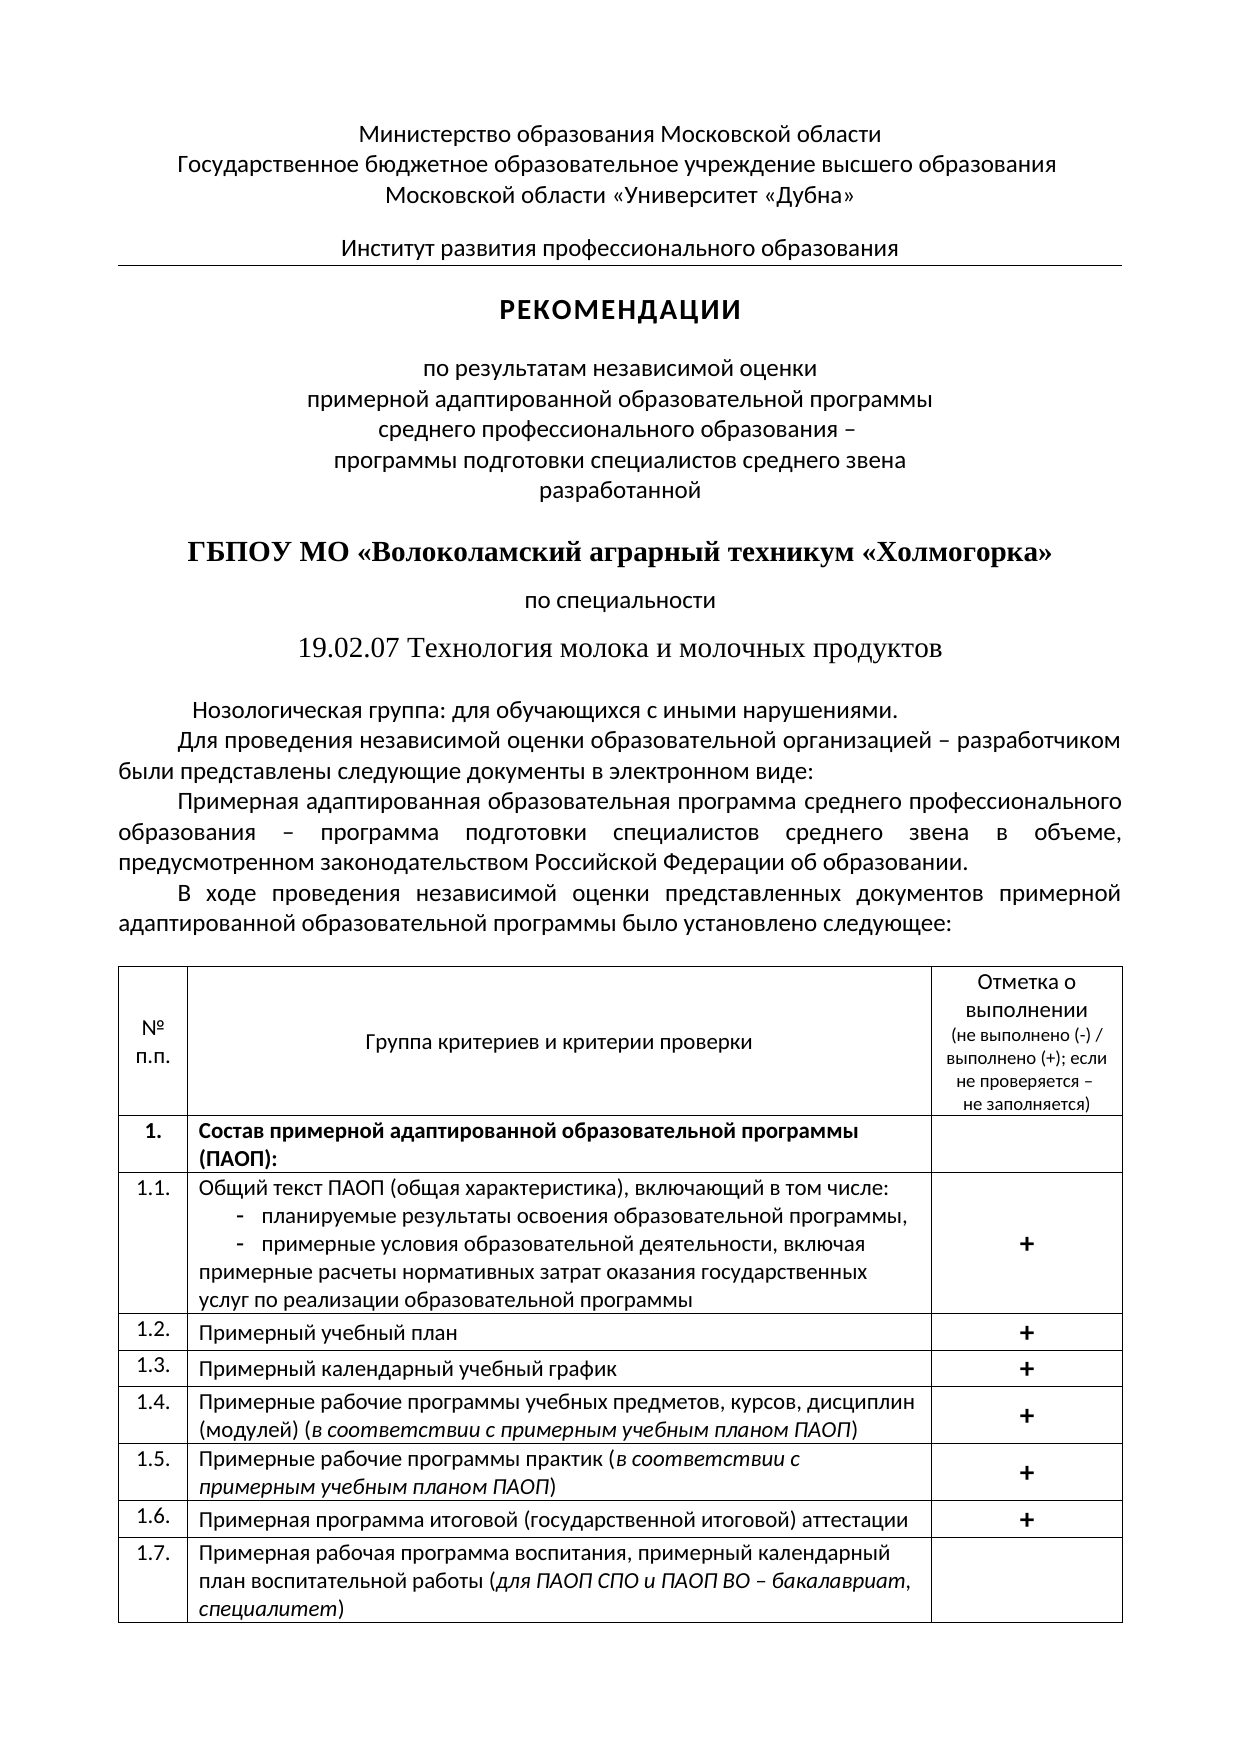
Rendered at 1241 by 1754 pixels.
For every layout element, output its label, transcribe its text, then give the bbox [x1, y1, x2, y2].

table_cell [932, 1116, 1122, 1172]
table_cell + [932, 1501, 1122, 1537]
table_cell + [932, 1314, 1122, 1349]
table_cell 1.3. [119, 1351, 187, 1386]
text 19.02.07 Технология молока и молочных продуктов [118, 630, 1122, 663]
table_cell Состав примерной адаптированной образовательной программы (ПАОП): [188, 1116, 931, 1172]
table_cell 1.6. [119, 1501, 187, 1537]
table_cell + [932, 1173, 1122, 1313]
table_cell 1. [119, 1116, 187, 1172]
table_cell + [932, 1387, 1122, 1443]
text Для проведения независимой оценки образовательной организацией – разработчиком были представлены следующие документы в электронном виде: [118, 724, 1122, 785]
text примерной адаптированной образовательной программы [118, 383, 1122, 413]
table_cell 1.2. [119, 1314, 187, 1349]
table_cell 1.5. [119, 1444, 187, 1500]
table_header Группа критериев и критерии проверки [188, 967, 931, 1115]
text по результатам независимой оценки [118, 352, 1122, 383]
table_cell 1.1. [119, 1173, 187, 1313]
table_cell + [932, 1351, 1122, 1386]
table_header Отметка о выполнении (не выполнено (-) / выполнено (+); если не проверяется – не заполняется) [932, 967, 1122, 1115]
table_cell 1.4. [119, 1387, 187, 1443]
table_cell Общий текст ПАОП (общая характеристика), включающий в том числе: планируемые результаты освоения образовательной программы, примерные условия образовательной деятельности, включая примерные расчеты нормативных затрат оказания государственных услуг по реализации образовательной программы [188, 1173, 931, 1313]
table_header № п.п. [119, 967, 187, 1115]
table_cell Примерные рабочие программы практик (в соответствии с примерным учебным планом ПАОП) [188, 1444, 931, 1500]
table_cell Примерный учебный план [188, 1314, 931, 1349]
subtitle ГБПОУ МО «Волоколамский аграрный техникум «Холмогорка» [118, 534, 1122, 567]
table_cell Примерная программа итоговой (государственной итоговой) аттестации [188, 1501, 931, 1537]
text Примерная адаптированная образовательная программа среднего профессионального образования – программа подготовки специалистов среднего звена в объеме, предусмотренном законодательством Российской Федерации об образовании. [118, 785, 1122, 877]
table_cell Примерный календарный учебный график [188, 1351, 931, 1386]
text Министерство образования Московской области [118, 118, 1122, 149]
text Институт развития профессионального образования [118, 233, 1122, 265]
table_cell + [932, 1444, 1122, 1500]
text Государственное бюджетное образовательное учреждение высшего образования Московской области «Университет «Дубна» [118, 149, 1122, 210]
text разработанной [118, 474, 1122, 505]
list В ходе проведения независимой оценки представленных документов примерной адаптированной образовательной программы было установлено следующее: [118, 877, 1122, 938]
text Нозологическая группа: для обучающихся с иными нарушениями. [118, 694, 1122, 724]
table_cell Примерные рабочие программы учебных предметов, курсов, дисциплин (модулей) (в соответствии с примерным учебным планом ПАОП) [188, 1387, 931, 1443]
text среднего профессионального образования – программы подготовки специалистов среднего звена [118, 413, 1122, 474]
subtitle по специальности [118, 584, 1122, 614]
table_cell 1.7. [119, 1538, 187, 1622]
table_cell Примерная рабочая программа воспитания, примерный календарный план воспитательной работы (для ПАОП СПО и ПАОП ВО – бакалавриат, специалитет) [188, 1538, 931, 1622]
table_cell [932, 1538, 1122, 1622]
text РЕКОМЕНДАЦИИ [118, 291, 1122, 327]
